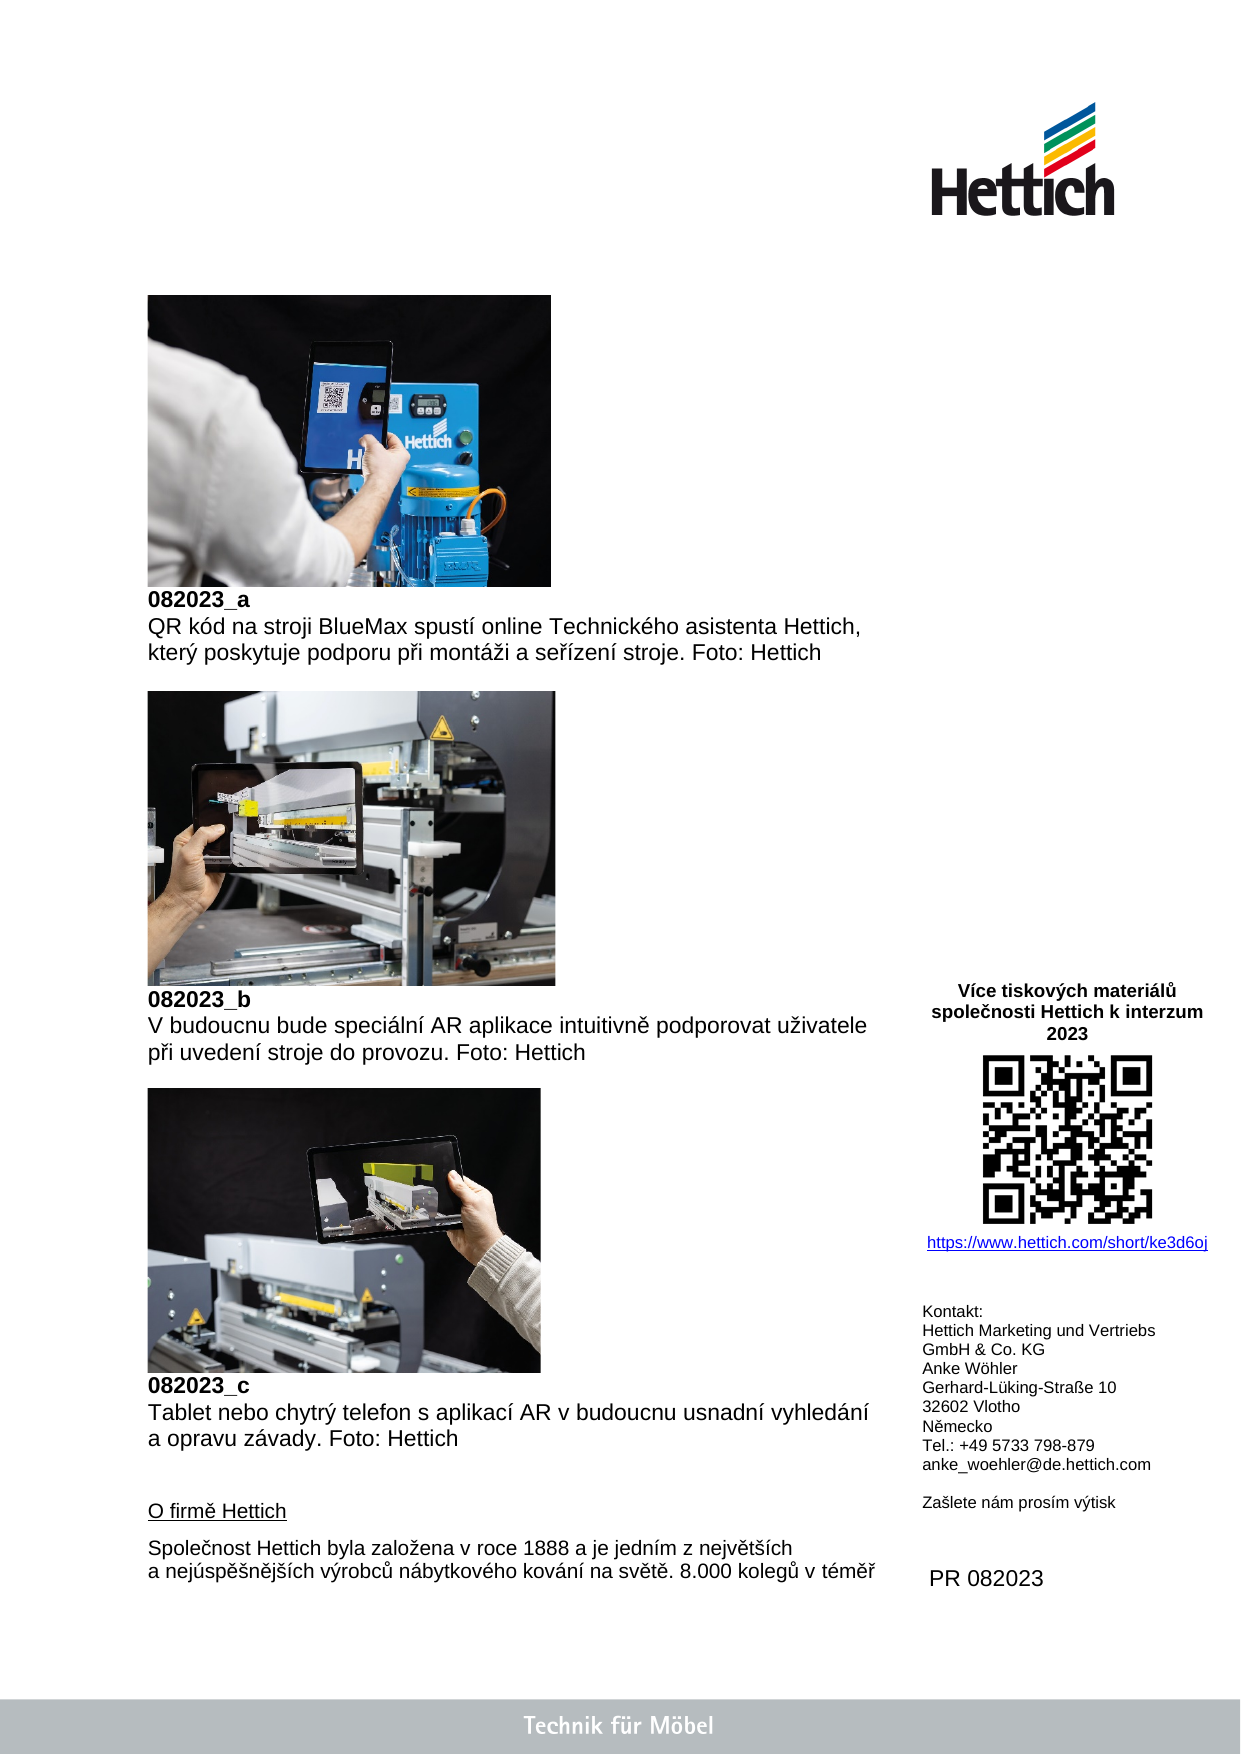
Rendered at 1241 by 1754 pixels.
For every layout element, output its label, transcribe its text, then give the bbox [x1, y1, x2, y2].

text V budoucnu bude speciální AR aplikace intuitivně podporovat uživatele při uvedení stroje do provozu. Foto: Hettich [148, 1012, 886, 1065]
picture [0, 21, 1239, 278]
picture [147, 1088, 541, 1373]
text 082023_b [148, 986, 886, 1012]
picture [0, 1636, 1241, 1754]
picture [446, 562, 455, 569]
text QR kód na stroji BlueMax spustí online Technického asistenta Hettich, který poskytuje podporu při montáži a seřízení stroje. Foto: Hettich [148, 613, 886, 665]
picture [147, 691, 556, 986]
text Tablet nebo chytrý telefon s aplikací AR v budoucnu usnadní vyhledání a opravu závady. Foto: Hettich [148, 1399, 886, 1451]
picture [147, 295, 551, 587]
text 082023_a [148, 586, 886, 613]
text O firmě Hettich [148, 1499, 886, 1523]
text 082023_c [148, 1372, 886, 1399]
picture [473, 567, 481, 574]
